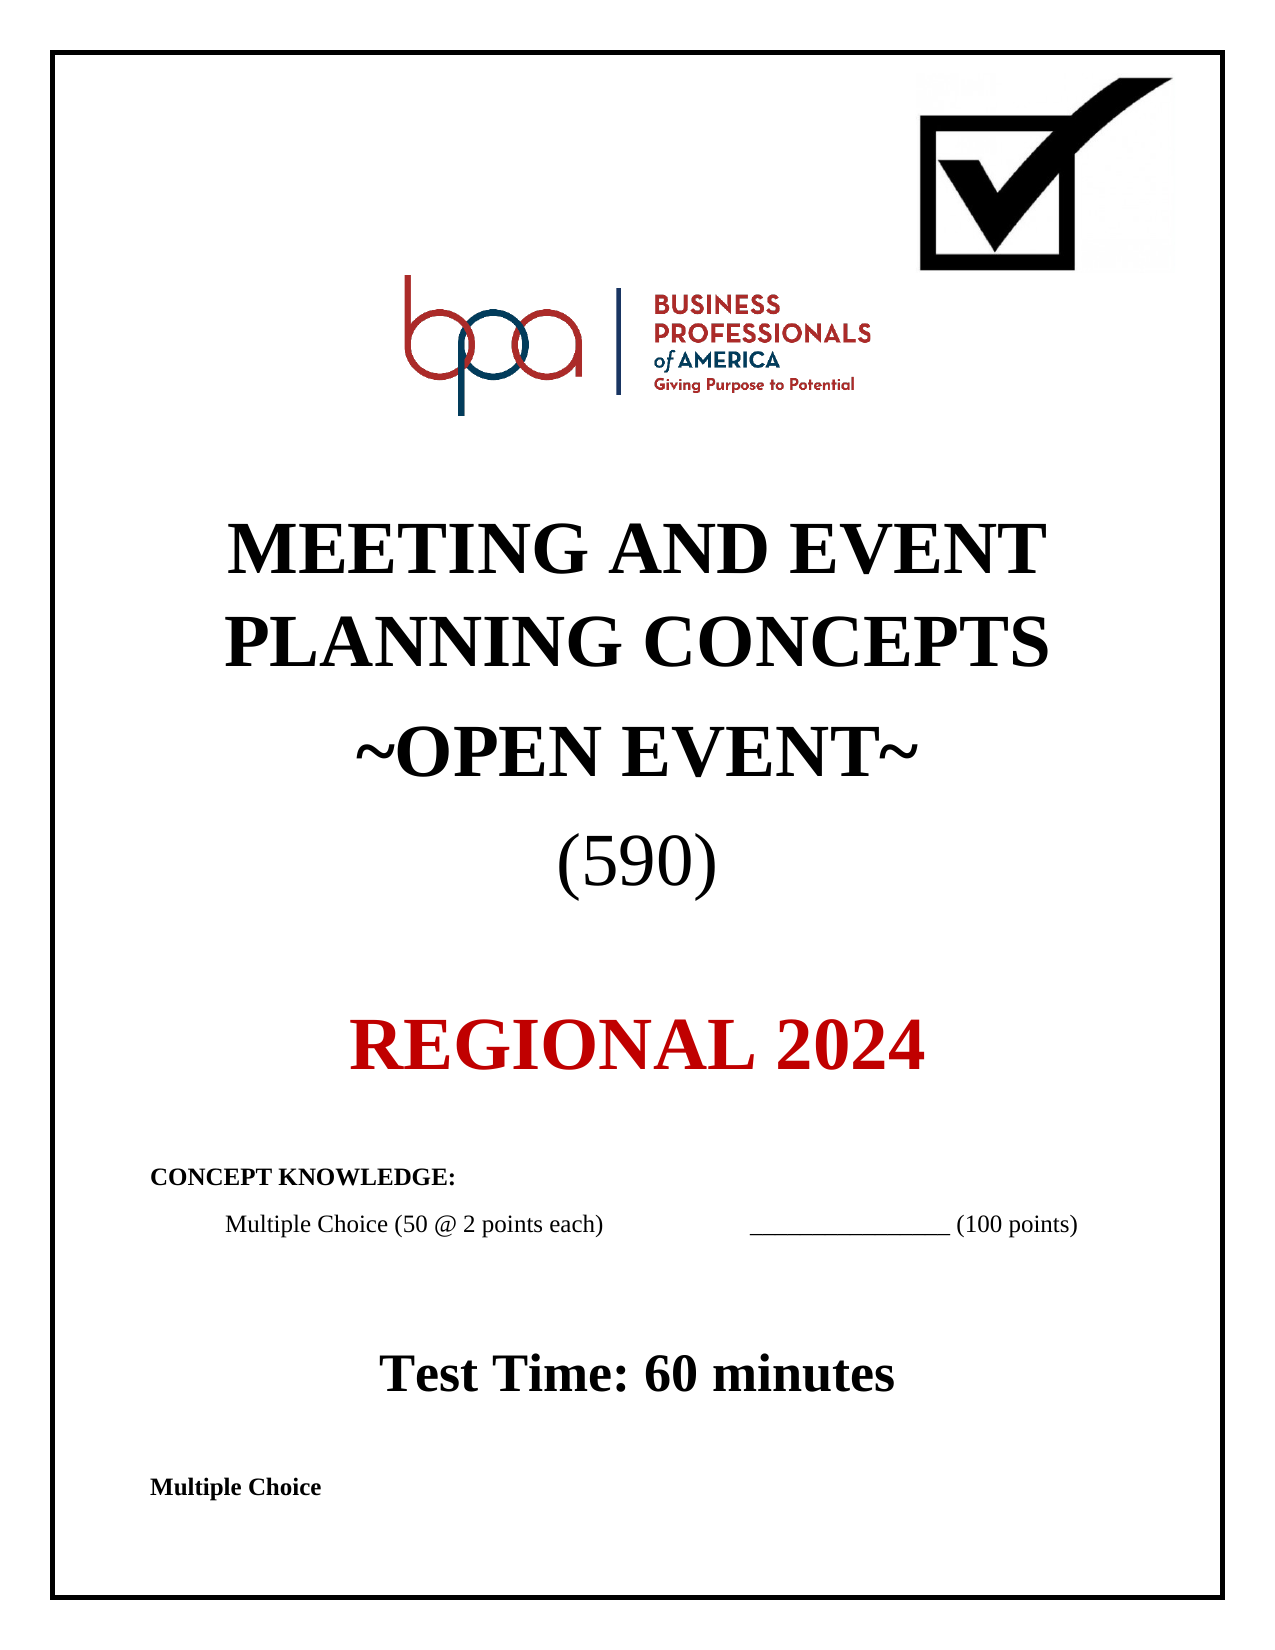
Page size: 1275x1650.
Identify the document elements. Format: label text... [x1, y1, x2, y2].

text MEETING AND EVENT PLANNING CONCEPTS [150, 503, 1125, 682]
picture [404, 275, 871, 416]
text Multiple Choice [150, 1472, 1125, 1501]
text REGIONAL 2024 [150, 999, 1125, 1085]
text Multiple Choice (50 @ 2 points each) ________________ (100 points) [150, 1209, 1125, 1238]
text ~OPEN EVENT~ [150, 706, 1125, 792]
text Test Time: 60 minutes [150, 1341, 1125, 1403]
text (590) [150, 816, 1125, 902]
picture [915, 73, 1175, 273]
text CONCEPT KNOWLEDGE: [150, 1162, 1125, 1190]
